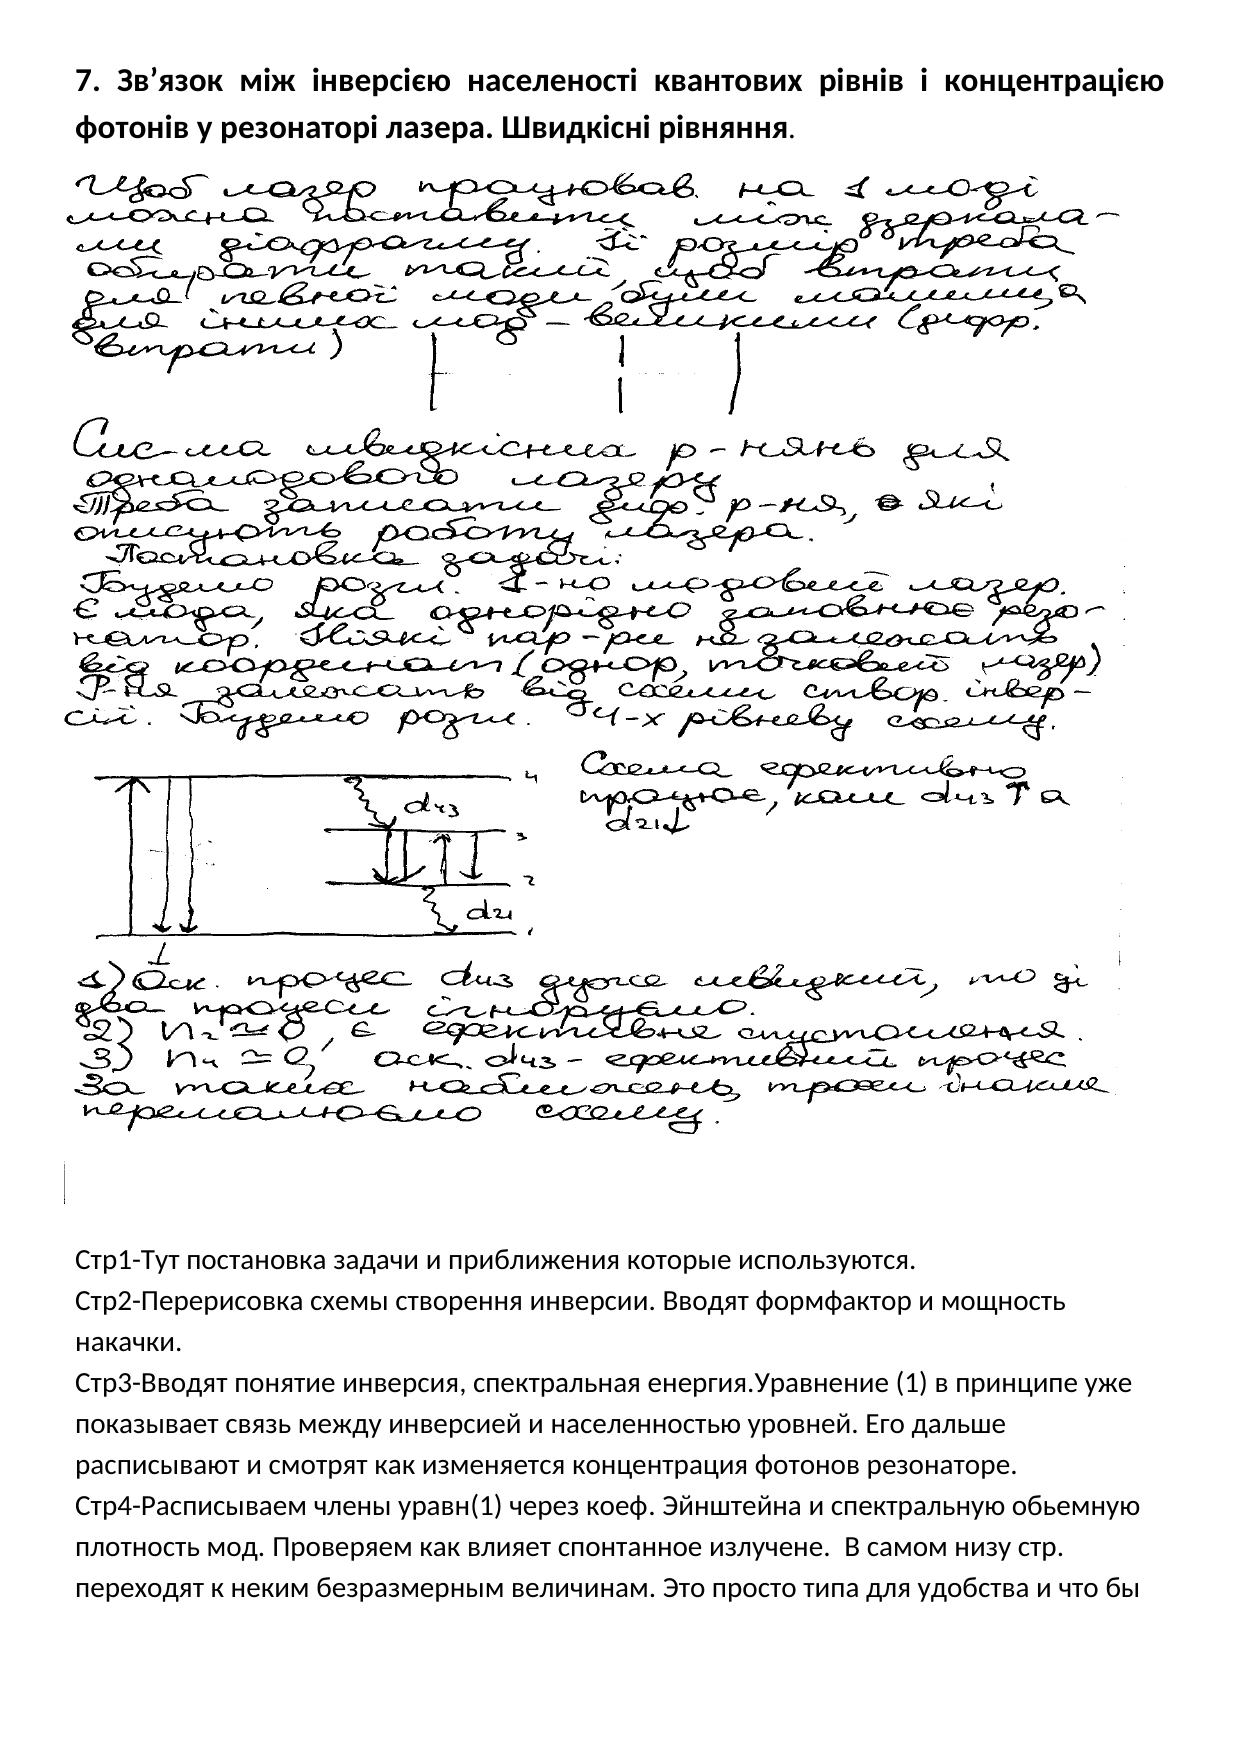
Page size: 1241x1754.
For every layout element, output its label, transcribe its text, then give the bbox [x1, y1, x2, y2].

text Стр3-Вводят понятие инверсия, спектральная енергия.Уравнение (1) в принципе уже показывает связь между инверсией и населенностью уровней. Его дальше расписывают и смотрят как изменяется концентрация фотонов резонаторе. [75, 1364, 1165, 1482]
text 7. Зв’язок між інверсією населеності квантових рівнів і концентрацією фотонів у резонаторі лазера. Швидкісні рівняння. [75, 59, 1165, 147]
text Стр2-Перерисовка схемы створення инверсии. Вводят формфактор и мощность накачки. [75, 1282, 1165, 1359]
picture [65, 174, 75, 1201]
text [75, 1487, 1165, 1604]
text Стр1-Тут постановка задачи и приближения которые используются. [75, 173, 1165, 1277]
